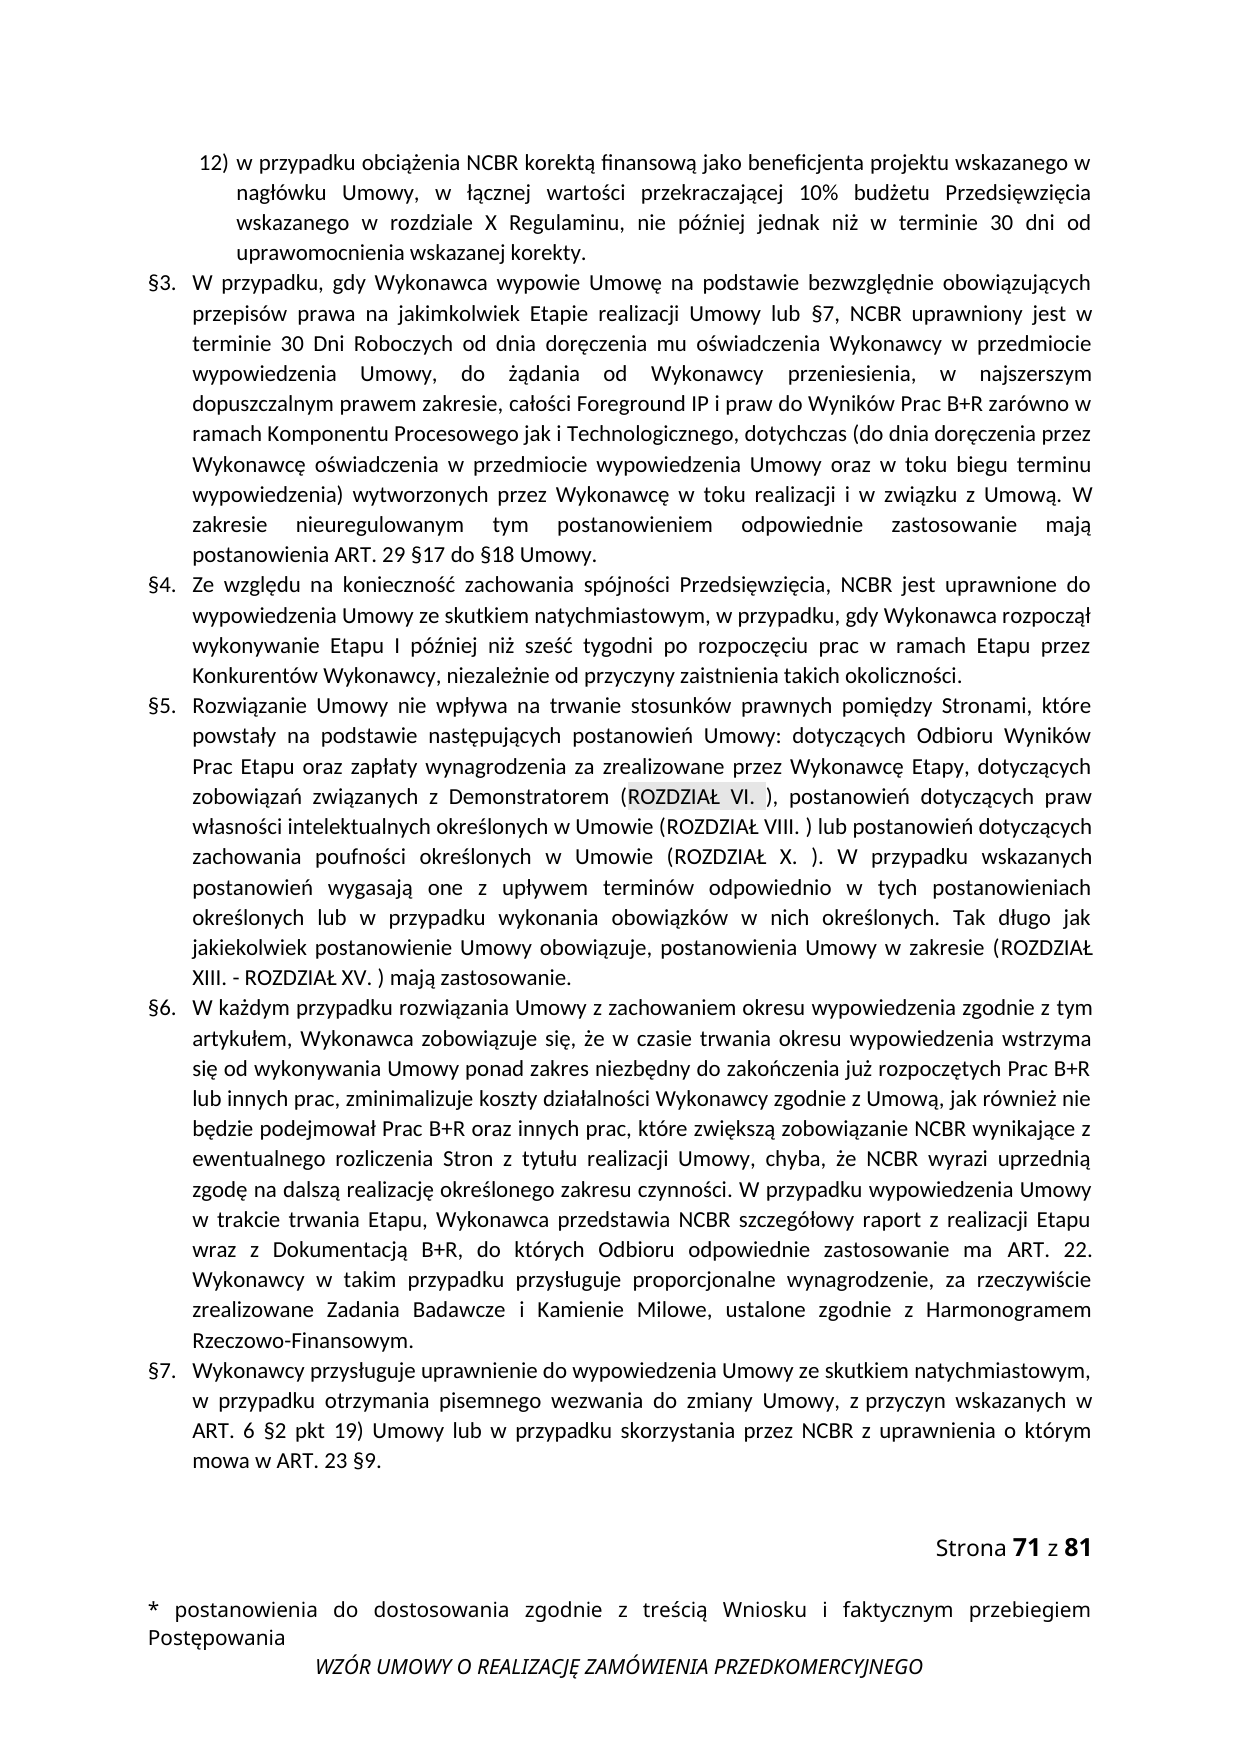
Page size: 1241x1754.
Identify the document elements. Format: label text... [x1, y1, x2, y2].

list W każdym przypadku rozwiązania Umowy z zachowaniem okresu wypowiedzenia zgodnie z tym artykułem, Wykonawca zobowiązuje się, że w czasie trwania okresu wypowiedzenia wstrzyma się od wykonywania Umowy ponad zakres niezbędny do zakończenia już rozpoczętych Prac B+R lub innych prac, zminimalizuje koszty działalności Wykonawcy zgodnie z Umową, jak również nie będzie podejmował Prac B+R oraz innych prac, które zwiększą zobowiązanie NCBR wynikające z ewentualnego rozliczenia Stron z tytułu realizacji Umowy, chyba, że NCBR wyrazi uprzednią zgodę na dalszą realizację określonego zakresu czynności. W przypadku wypowiedzenia Umowy w trakcie trwania Etapu, Wykonawca przedstawia NCBR szczegółowy raport z realizacji Etapu wraz z Dokumentacją B+R, do których Odbioru odpowiednie zastosowanie ma ART. 22. Wykonawcy w takim przypadku przysługuje proporcjonalne wynagrodzenie, za rzeczywiście zrealizowane Zadania Badawcze i Kamienie Milowe, ustalone zgodnie z Harmonogramem Rzeczowo-Finansowym. [148, 993, 1093, 1354]
list W przypadku, gdy Wykonawca wypowie Umowę na podstawie bezwzględnie obowiązujących przepisów prawa na jakimkolwiek Etapie realizacji Umowy lub §7, NCBR uprawniony jest w terminie 30 Dni Roboczych od dnia doręczenia mu oświadczenia Wykonawcy w przedmiocie wypowiedzenia Umowy, do żądania od Wykonawcy przeniesienia, w najszerszym dopuszczalnym prawem zakresie, całości Foreground IP i praw do Wyników Prac B+R zarówno w ramach Komponentu Procesowego jak i Technologicznego, dotychczas (do dnia doręczenia przez Wykonawcę oświadczenia w przedmiocie wypowiedzenia Umowy oraz w toku biegu terminu wypowiedzenia) wytworzonych przez Wykonawcę w toku realizacji i w związku z Umową. W zakresie nieuregulowanym tym postanowieniem odpowiednie zastosowanie mają postanowienia ART. 29 §17 do §18 Umowy. [148, 268, 1093, 568]
list Wykonawcy przysługuje uprawnienie do wypowiedzenia Umowy ze skutkiem natychmiastowym, w przypadku otrzymania pisemnego wezwania do zmiany Umowy, z przyczyn wskazanych w ART. 6 §2 pkt 19) Umowy lub w przypadku skorzystania przez NCBR z uprawnienia o którym mowa w ART. 23 §9. [148, 1356, 1093, 1474]
list Ze względu na konieczność zachowania spójności Przedsięwzięcia, NCBR jest uprawnione do wypowiedzenia Umowy ze skutkiem natychmiastowym, w przypadku, gdy Wykonawca rozpoczął wykonywanie Etapu I później niż sześć tygodni po rozpoczęciu prac w ramach Etapu przez Konkurentów Wykonawcy, niezależnie od przyczyny zaistnienia takich okoliczności. [148, 571, 1093, 689]
list w przypadku obciążenia NCBR korektą finansową jako beneficjenta projektu wskazanego w nagłówku Umowy, w łącznej wartości przekraczającej 10% budżetu Przedsięwzięcia wskazanego w rozdziale X Regulaminu, nie później jednak niż w terminie 30 dni od uprawomocnienia wskazanej korekty. [199, 148, 1093, 266]
list Rozwiązanie Umowy nie wpływa na trwanie stosunków prawnych pomiędzy Stronami, które powstały na podstawie następujących postanowień Umowy: dotyczących Odbioru Wyników Prac Etapu oraz zapłaty wynagrodzenia za zrealizowane przez Wykonawcę Etapy, dotyczących zobowiązań związanych z Demonstratorem (ROZDZIAŁ V. ), postanowień dotyczących praw własności intelektualnych określonych w Umowie (ROZDZIAŁ VII. ) lub postanowień dotyczących zachowania poufności określonych w Umowie (ROZDZIAŁ IX. ). W przypadku wskazanych postanowień wygasają one z upływem terminów odpowiednio w tych postanowieniach określonych lub w przypadku wykonania obowiązków w nich określonych. Tak długo jak jakiekolwiek postanowienie Umowy obowiązuje, postanowienia Umowy w zakresie (ROZDZIAŁ XII. - ROZDZIAŁ XIV. ) mają zastosowanie. [148, 691, 1093, 991]
